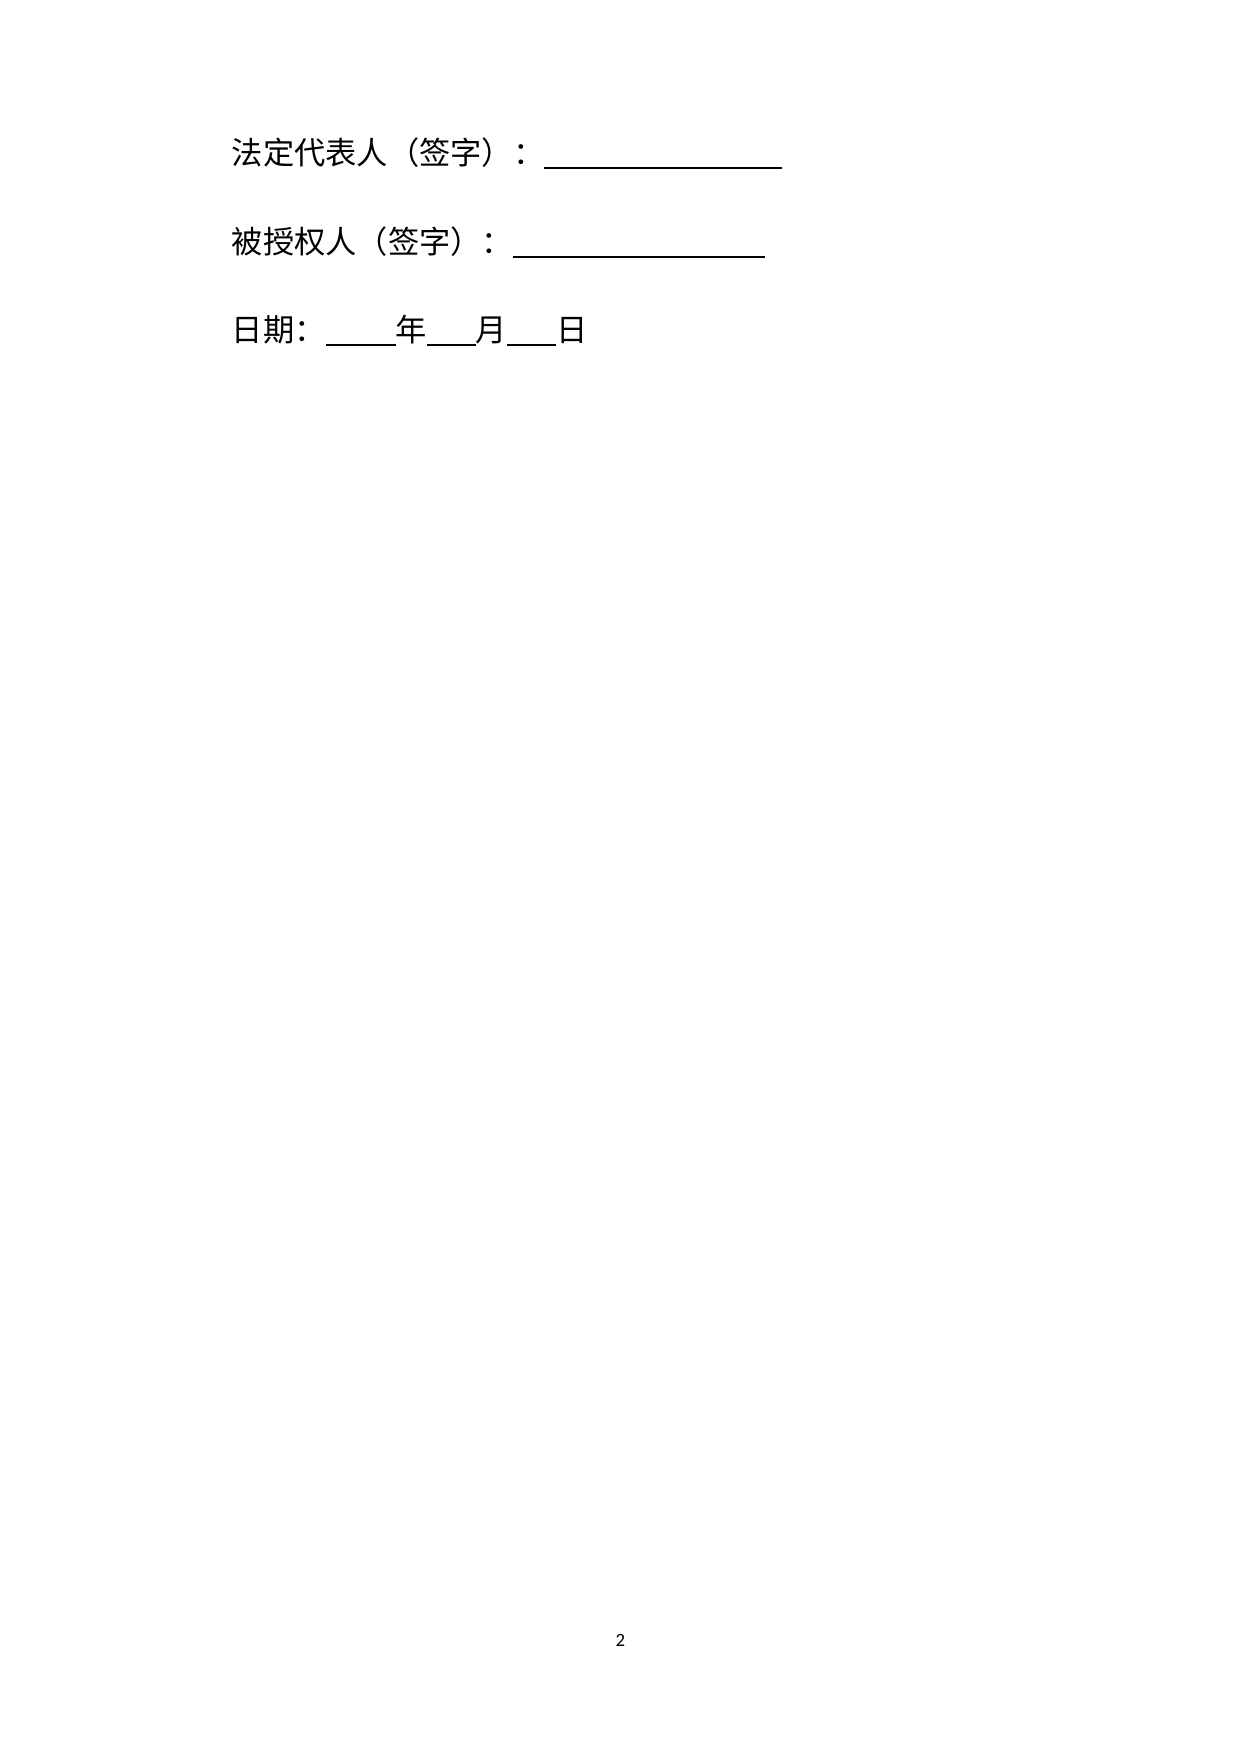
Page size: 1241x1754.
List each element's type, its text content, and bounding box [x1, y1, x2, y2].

text 被授权人（签字）： [232, 217, 1058, 262]
text 日期： 年 月 日 [232, 305, 1058, 351]
text 法定代表人（签字）： [232, 128, 1058, 173]
